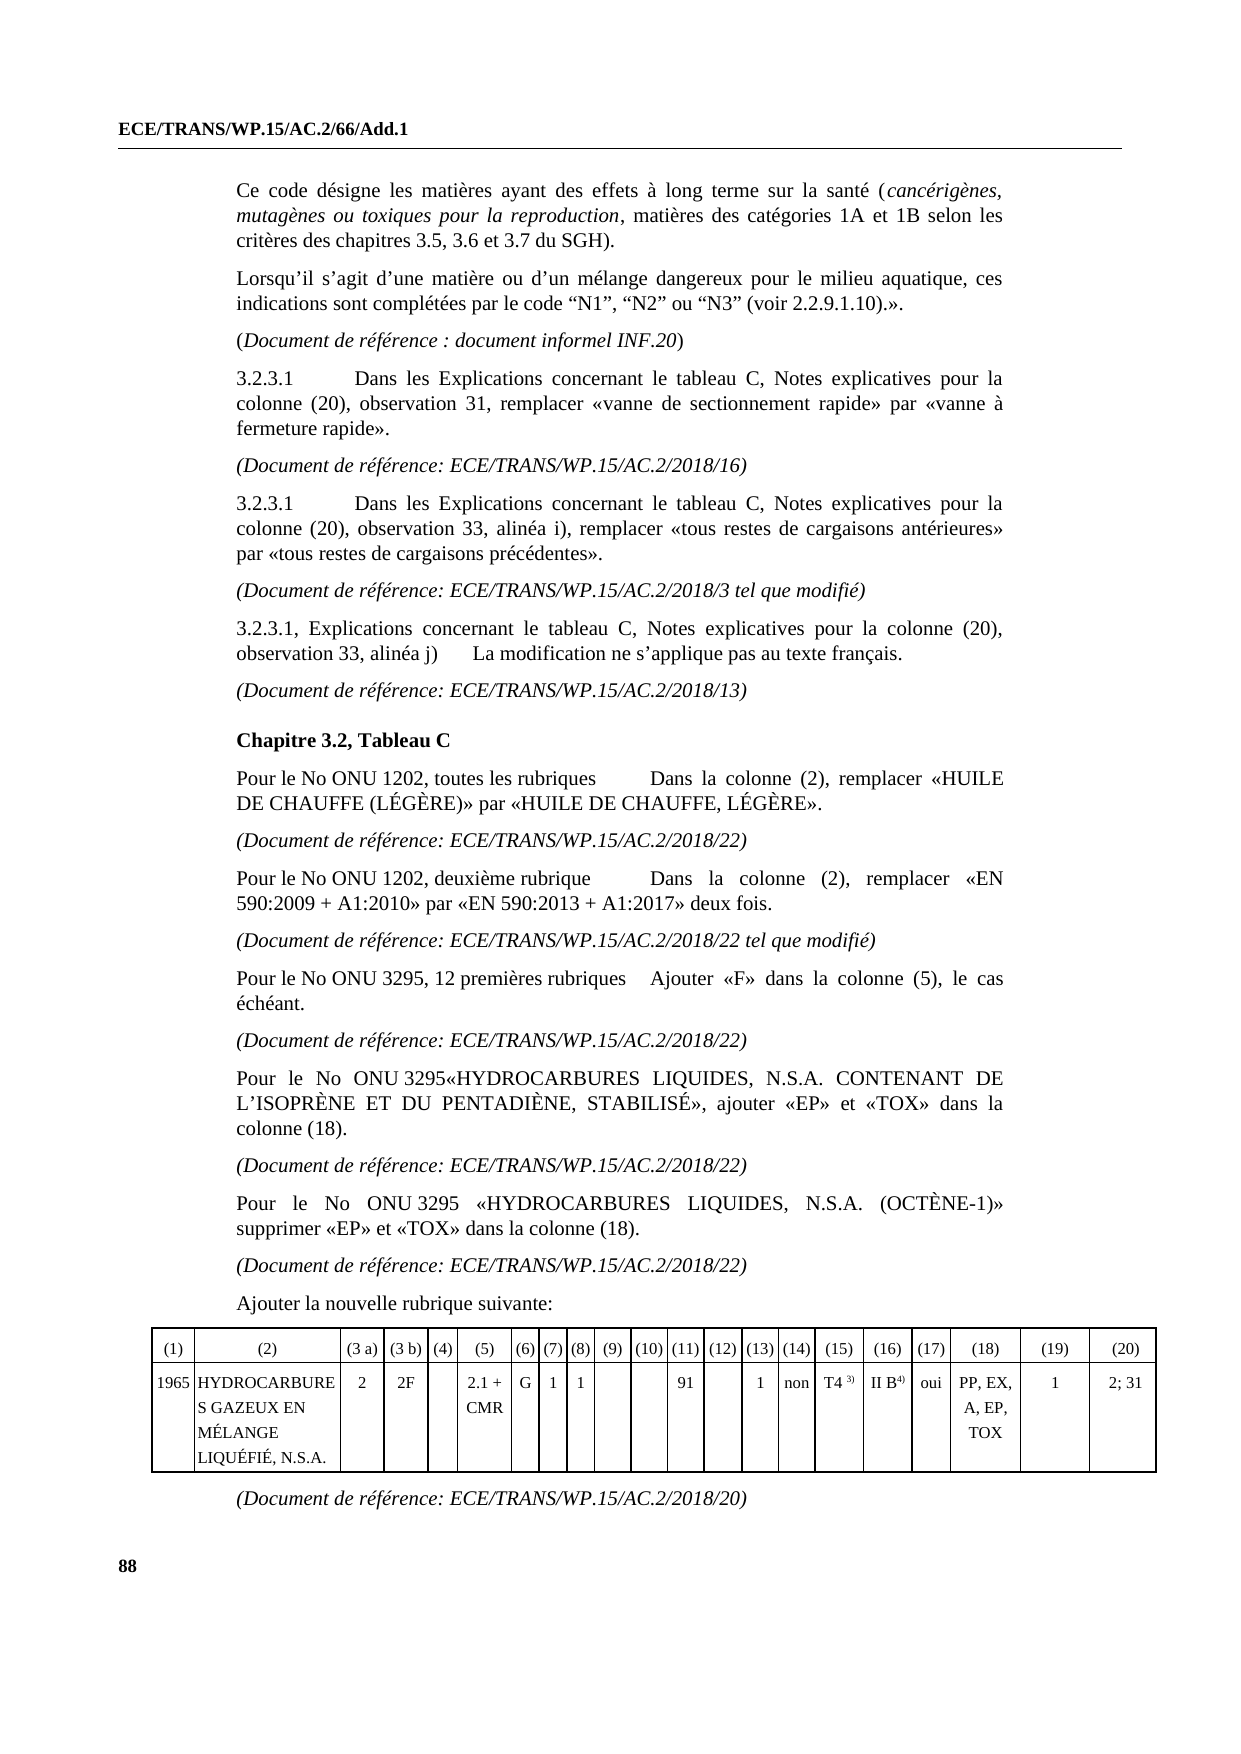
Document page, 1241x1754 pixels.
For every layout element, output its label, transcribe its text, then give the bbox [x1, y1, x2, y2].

text Pour le No ONU 3295«HYDROCARBURES LIQUIDES, N.S.A. CONTENANT DE L’ISOPRÈNE ET DU PENTADIÈNE, STABILISÉ», ajouter «EP» et «TOX» dans la colonne (18). [236, 1065, 1004, 1140]
table_cell 91 [668, 1363, 703, 1471]
table_header (3 a) [341, 1329, 383, 1362]
table_header (13) [743, 1329, 778, 1362]
table_cell 1965 [153, 1363, 194, 1471]
table_cell 2F [385, 1363, 427, 1471]
text (Document de référence: ECE/TRANS/WP.15/AC.2/2018/22 tel que modifié) [236, 927, 1004, 952]
table_header (3 b) [385, 1329, 427, 1362]
table_cell HYDROCARBURES GAZEUX EN MÉLANGE LIQUÉFIÉ, N.S.A. [195, 1363, 340, 1471]
table_cell [595, 1363, 630, 1471]
table_cell PP, EX, A, EP, TOX [951, 1363, 1020, 1471]
table_header (5) [458, 1329, 511, 1362]
table_cell 1 [568, 1363, 594, 1471]
table_header (17) [913, 1329, 950, 1362]
table_header (7) [540, 1329, 566, 1362]
table_cell 1 [540, 1363, 566, 1471]
table_header (8) [568, 1329, 594, 1362]
table_cell 2.1 + CMR [458, 1363, 511, 1471]
table_header (9) [595, 1329, 630, 1362]
text Pour le No ONU 1202, toutes les rubriques Dans la colonne (2), remplacer «HUILE DE CHAUFFE (LÉGÈRE)» par «HUILE DE CHAUFFE, LÉGÈRE». [236, 765, 1004, 815]
table_cell 2; 31 [1090, 1363, 1155, 1471]
text 3.2.3.1, Explications concernant le tableau C, Notes explicatives pour la colonne (20), observation 33, alinéa j) La modification ne s’applique pas au texte français. [236, 615, 1004, 665]
table_header (12) [705, 1329, 741, 1362]
text (Document de référence: ECE/TRANS/WP.15/AC.2/2018/22) [236, 1252, 1004, 1277]
text Lorsqu’il s’agit d’une matière ou d’un mélange dangereux pour le milieu aquatique, ces indications sont complétées par le code “N1”, “N2” ou “N3” (voir 2.2.9.1.10).». [236, 265, 1004, 315]
text (Document de référence: ECE/TRANS/WP.15/AC.2/2018/16) [236, 452, 1004, 477]
table_cell 1 [1021, 1363, 1089, 1471]
table_cell T4 3) [816, 1363, 863, 1471]
text (Document de référence: ECE/TRANS/WP.15/AC.2/2018/13) [236, 677, 1004, 702]
table_header (2) [195, 1329, 340, 1362]
text (Document de référence: ECE/TRANS/WP.15/AC.2/2018/22) [236, 1152, 1004, 1177]
text (Document de référence: ECE/TRANS/WP.15/AC.2/2018/22) [236, 1027, 1004, 1052]
text Chapitre 3.2, Tableau C [118, 727, 1004, 752]
table_header (15) [816, 1329, 863, 1362]
text (Document de référence: ECE/TRANS/WP.15/AC.2/2018/20) [236, 1485, 1004, 1510]
table_header (16) [864, 1329, 911, 1362]
table_header (6) [512, 1329, 538, 1362]
table_header (14) [779, 1329, 814, 1362]
table_header (10) [632, 1329, 667, 1362]
text Pour le No ONU 1202, deuxième rubrique Dans la colonne (2), remplacer «EN 590:2009 + A1:2010» par «EN 590:2013 + A1:2017» deux fois. [236, 865, 1004, 915]
text (Document de référence: ECE/TRANS/WP.15/AC.2/2018/22) [236, 827, 1004, 852]
table_header (20) [1090, 1329, 1155, 1362]
text (Document de référence: ECE/TRANS/WP.15/AC.2/2018/3 tel que modifié) [236, 577, 1004, 602]
text Ajouter la nouvelle rubrique suivante: [236, 1290, 1004, 1315]
table_header (19) [1021, 1329, 1089, 1362]
text Pour le No ONU 3295 «HYDROCARBURES LIQUIDES, N.S.A. (OCTÈNE-1)» supprimer «EP» et «TOX» dans la colonne (18). [236, 1190, 1004, 1240]
table_cell oui [913, 1363, 950, 1471]
table_cell [632, 1363, 667, 1471]
table_cell 2 [341, 1363, 383, 1471]
table_cell [429, 1363, 457, 1471]
table_header (11) [668, 1329, 703, 1362]
text 3.2.3.1 Dans les Explications concernant le tableau C, Notes explicatives pour la colonne (20), observation 33, alinéa i), remplacer «tous restes de cargaisons antérieures» par «tous restes de cargaisons précédentes». [236, 490, 1004, 565]
table_cell [705, 1363, 741, 1471]
table_header (1) [153, 1329, 194, 1362]
table_cell II B4) [864, 1363, 911, 1471]
table_cell non [779, 1363, 814, 1471]
table_header (4) [429, 1329, 457, 1362]
text Ce code désigne les matières ayant des effets à long terme sur la santé (cancérigènes, mutagènes ou toxiques pour la reproduction, matières des catégories 1A et 1B selon les critères des chapitres 3.5, 3.6 et 3.7 du SGH). [236, 177, 1004, 252]
table_cell G [512, 1363, 538, 1471]
text Pour le No ONU 3295, 12 premières rubriques Ajouter «F» dans la colonne (5), le cas échéant. [236, 965, 1004, 1015]
text (Document de référence : document informel INF.20) [236, 327, 1004, 352]
table_header (18) [951, 1329, 1020, 1362]
text 3.2.3.1 Dans les Explications concernant le tableau C, Notes explicatives pour la colonne (20), observation 31, remplacer «vanne de sectionnement rapide» par «vanne à fermeture rapide». [236, 365, 1004, 440]
table_cell 1 [743, 1363, 778, 1471]
